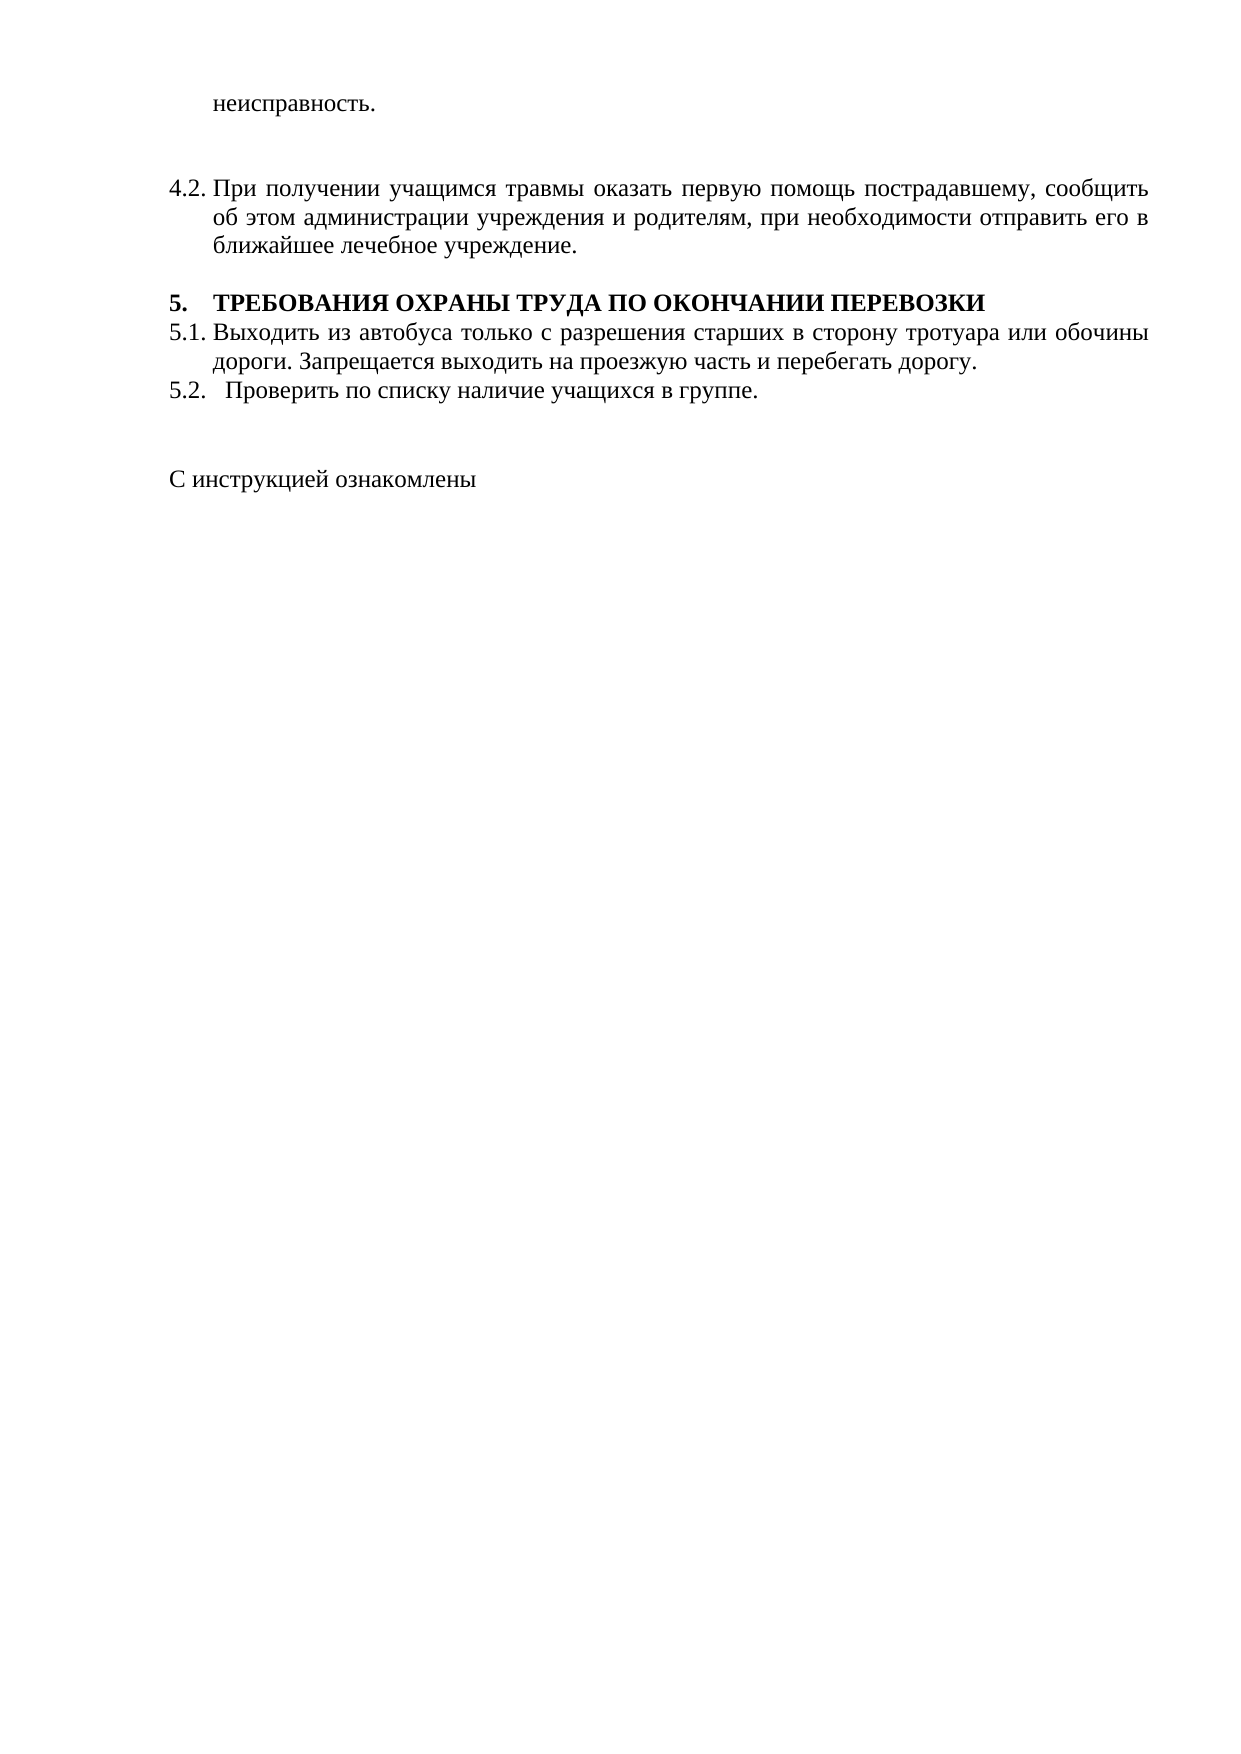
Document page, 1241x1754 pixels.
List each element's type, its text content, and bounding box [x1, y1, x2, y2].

list Выходить из автобуса только с разрешения старших в сторону тротуара или обочины дороги. Запрещается выходить на проезжую часть и перебегать дорогу. [169, 317, 1150, 375]
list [169, 88, 1150, 117]
list Проверить по списку наличие учащихся в группе. [169, 375, 1150, 403]
list При получении учащимся травмы оказать первую помощь пострадавшему, сообщить об этом администрации учреждения и родителям, при необходимости отправить его в ближайшее лечебное учреждение. [169, 173, 1150, 259]
list ТРЕБОВАНИЯ ОХРАНЫ ТРУДА ПО ОКОНЧАНИИ ПЕРЕВОЗКИ [169, 288, 1150, 317]
text С инструкцией ознакомлены [169, 464, 1150, 493]
